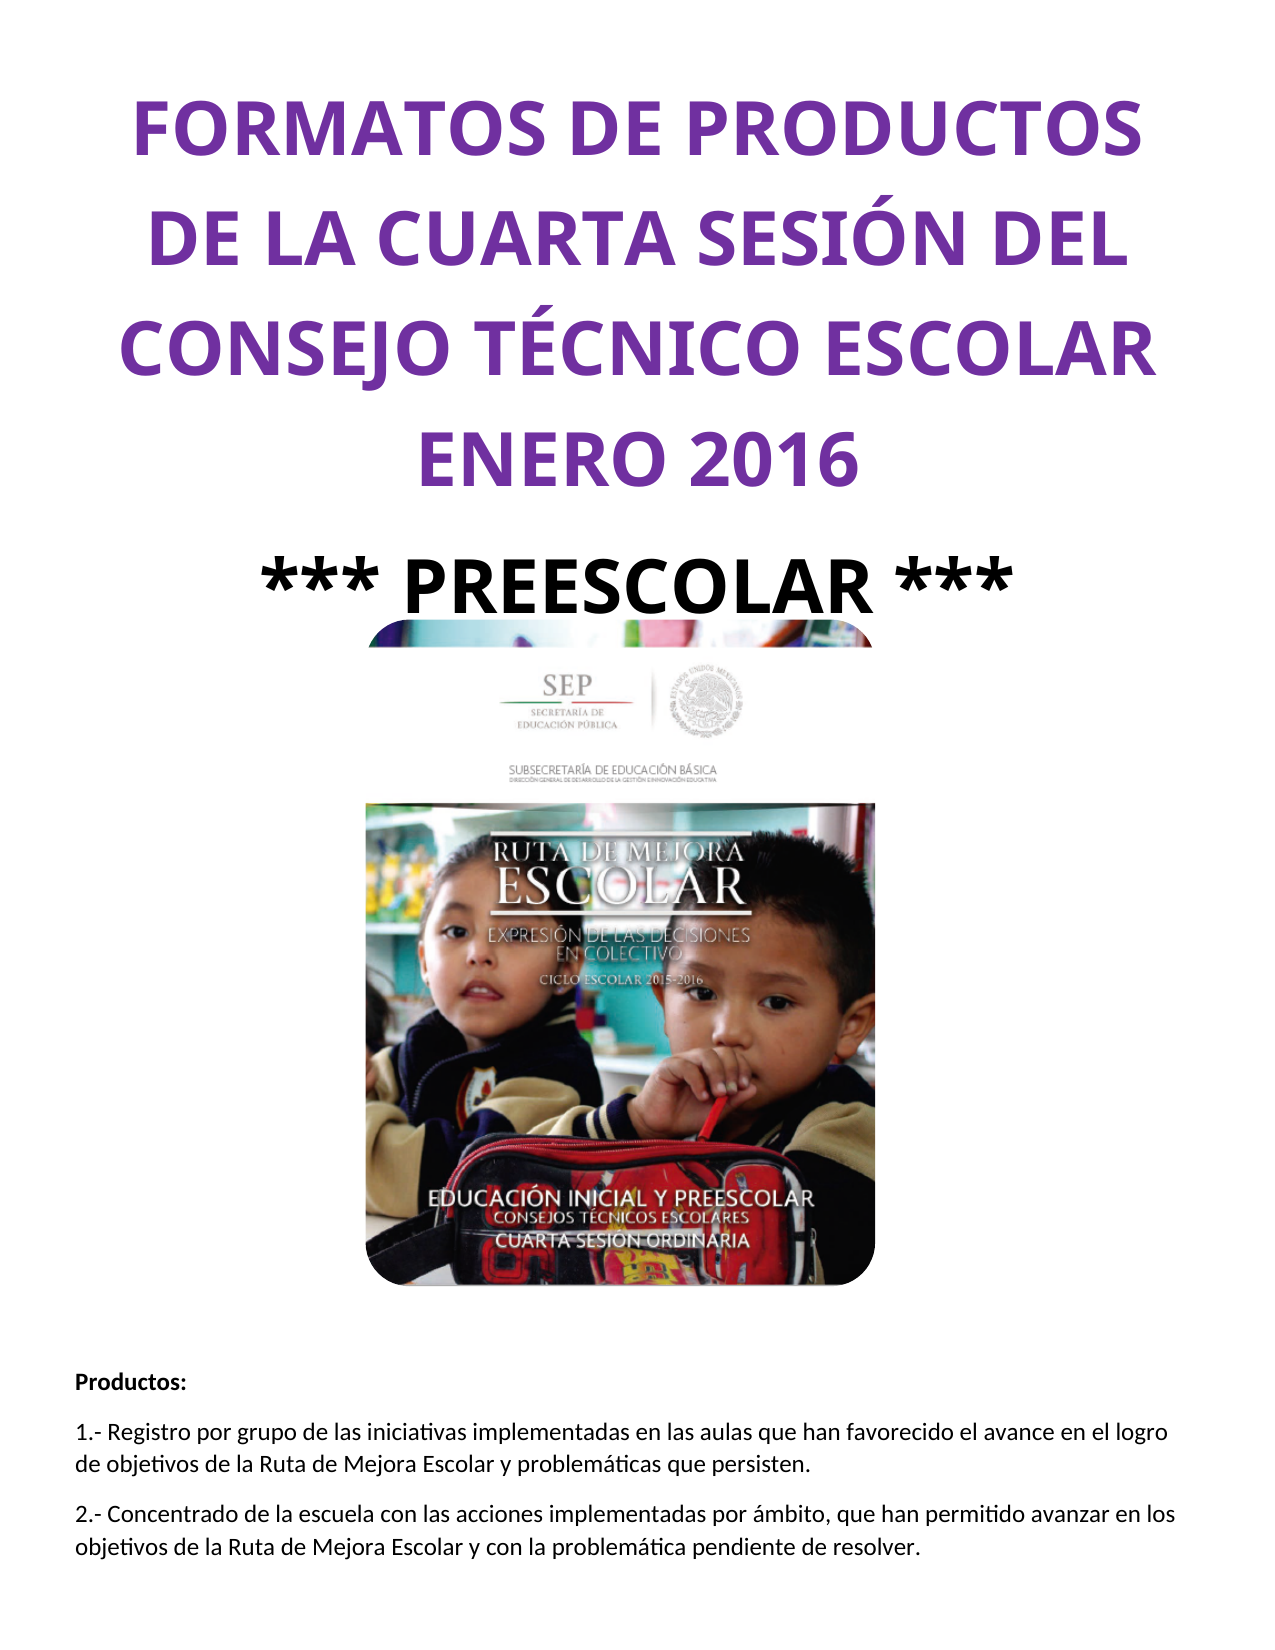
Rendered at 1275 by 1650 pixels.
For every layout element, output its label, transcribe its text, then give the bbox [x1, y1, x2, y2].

picture [365, 635, 876, 1287]
text 1.- Registro por grupo de las iniciativas implementadas en las aulas que han favorecido el avance en el logro de objetivos de la Ruta de Mejora Escolar y problemáticas que persisten. [75, 1416, 1200, 1479]
text Productos: [75, 1366, 1200, 1397]
text FORMATOS DE PRODUCTOS DE LA CUARTA SESIÓN DEL CONSEJO TÉCNICO ESCOLAR ENERO 2016 [75, 75, 1200, 508]
text 2.- Concentrado de la escuela con las acciones implementadas por ámbito, que han permitido avanzar en los objetivos de la Ruta de Mejora Escolar y con la problemática pendiente de resolver. [75, 1498, 1200, 1562]
text *** PREESCOLAR *** [75, 533, 1200, 635]
